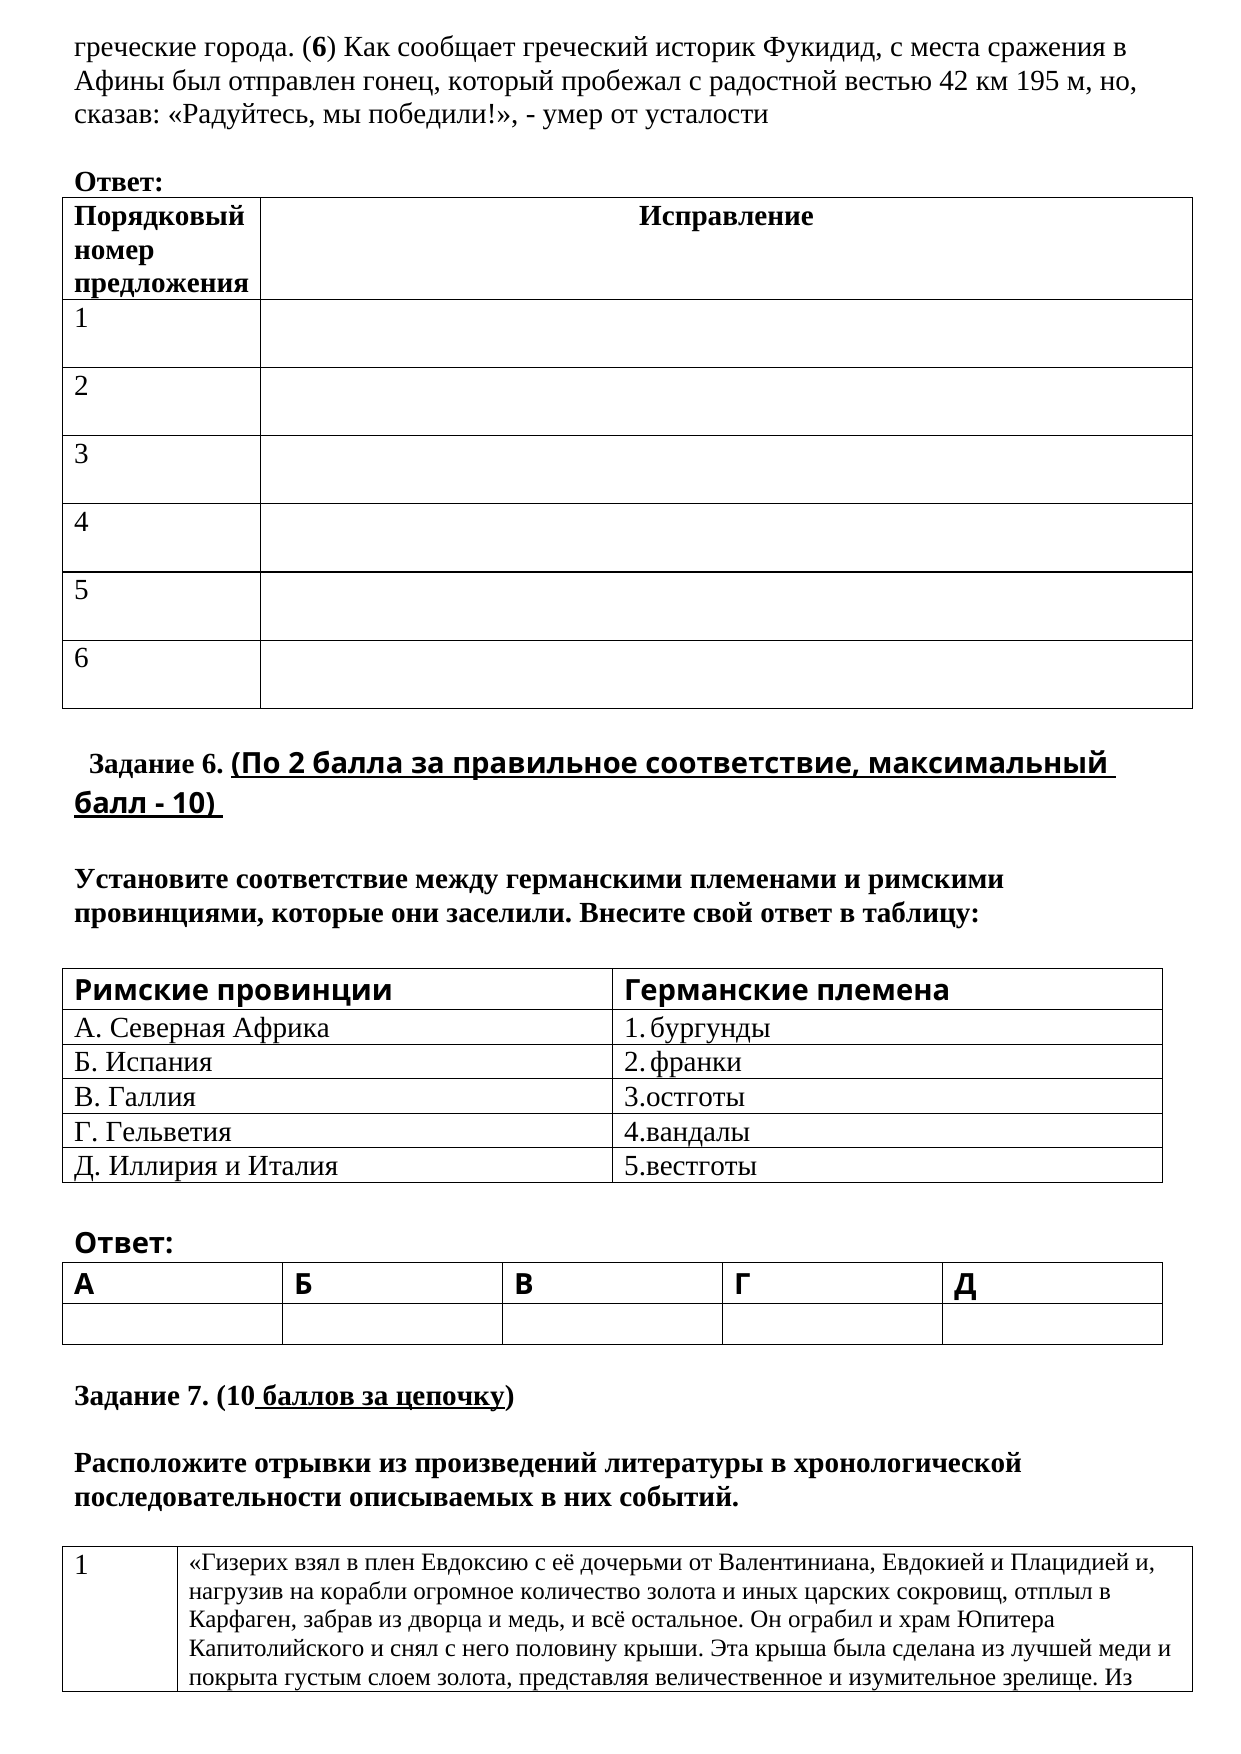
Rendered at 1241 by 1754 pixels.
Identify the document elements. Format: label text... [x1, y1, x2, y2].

table_header Исправление [261, 198, 1192, 299]
table_cell [63, 1304, 282, 1344]
text Задание 6. (По 2 балла за правильное соответствие, максимальный балл - 10) [74, 742, 1181, 822]
table_header Д [943, 1263, 1162, 1303]
table_cell бургунды [613, 1010, 1162, 1043]
table_cell В. Галлия [63, 1079, 612, 1113]
table_cell [943, 1304, 1162, 1344]
table_cell 4.вандалы [613, 1114, 1162, 1147]
table_header 1 [63, 1547, 177, 1691]
table_cell 6 [63, 641, 260, 708]
table_header Римские провинции [63, 969, 612, 1009]
table_cell Б. Испания [63, 1045, 612, 1078]
table_cell 5 [63, 573, 260, 639]
table_cell Д. Иллирия и Италия [63, 1148, 612, 1182]
table_header Б [283, 1263, 502, 1303]
table_header Германские племена [613, 969, 1162, 1009]
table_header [178, 1547, 1192, 1691]
table_cell [283, 1304, 502, 1344]
table_cell 2 [63, 368, 260, 435]
table_cell 1 [63, 300, 260, 367]
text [74, 29, 1181, 130]
table_cell 4 [63, 504, 260, 571]
table_cell А. Северная Африка [63, 1010, 612, 1043]
table_cell [503, 1304, 722, 1344]
table_cell Г. Гельветия [63, 1114, 612, 1147]
text Задание 7. (10 баллов за цепочку) [74, 1378, 1181, 1412]
table_cell 5.вестготы [613, 1148, 1162, 1182]
table_cell 3 [63, 436, 260, 503]
table_header Порядковый номер предложения [63, 198, 260, 299]
table_cell [261, 573, 1192, 639]
table_cell [261, 436, 1192, 503]
table_cell 3.остготы [613, 1079, 1162, 1113]
table_cell франки [613, 1045, 1162, 1078]
text Ответ: [74, 164, 1181, 197]
text Установите соответствие между германскими племенами и римскими провинциями, которые они заселили. Внесите свой ответ в таблицу: [74, 861, 1181, 928]
table_header А [63, 1263, 282, 1303]
text Ответ: [74, 1222, 1181, 1262]
table_cell [261, 504, 1192, 571]
table_cell [261, 641, 1192, 708]
table_cell [261, 300, 1192, 367]
table_cell [723, 1304, 942, 1344]
text Расположите отрывки из произведений литературы в хронологической последовательности описываемых в них событий. [74, 1445, 1181, 1512]
table_header В [503, 1263, 722, 1303]
table_header Г [723, 1263, 942, 1303]
table_cell [261, 368, 1192, 435]
